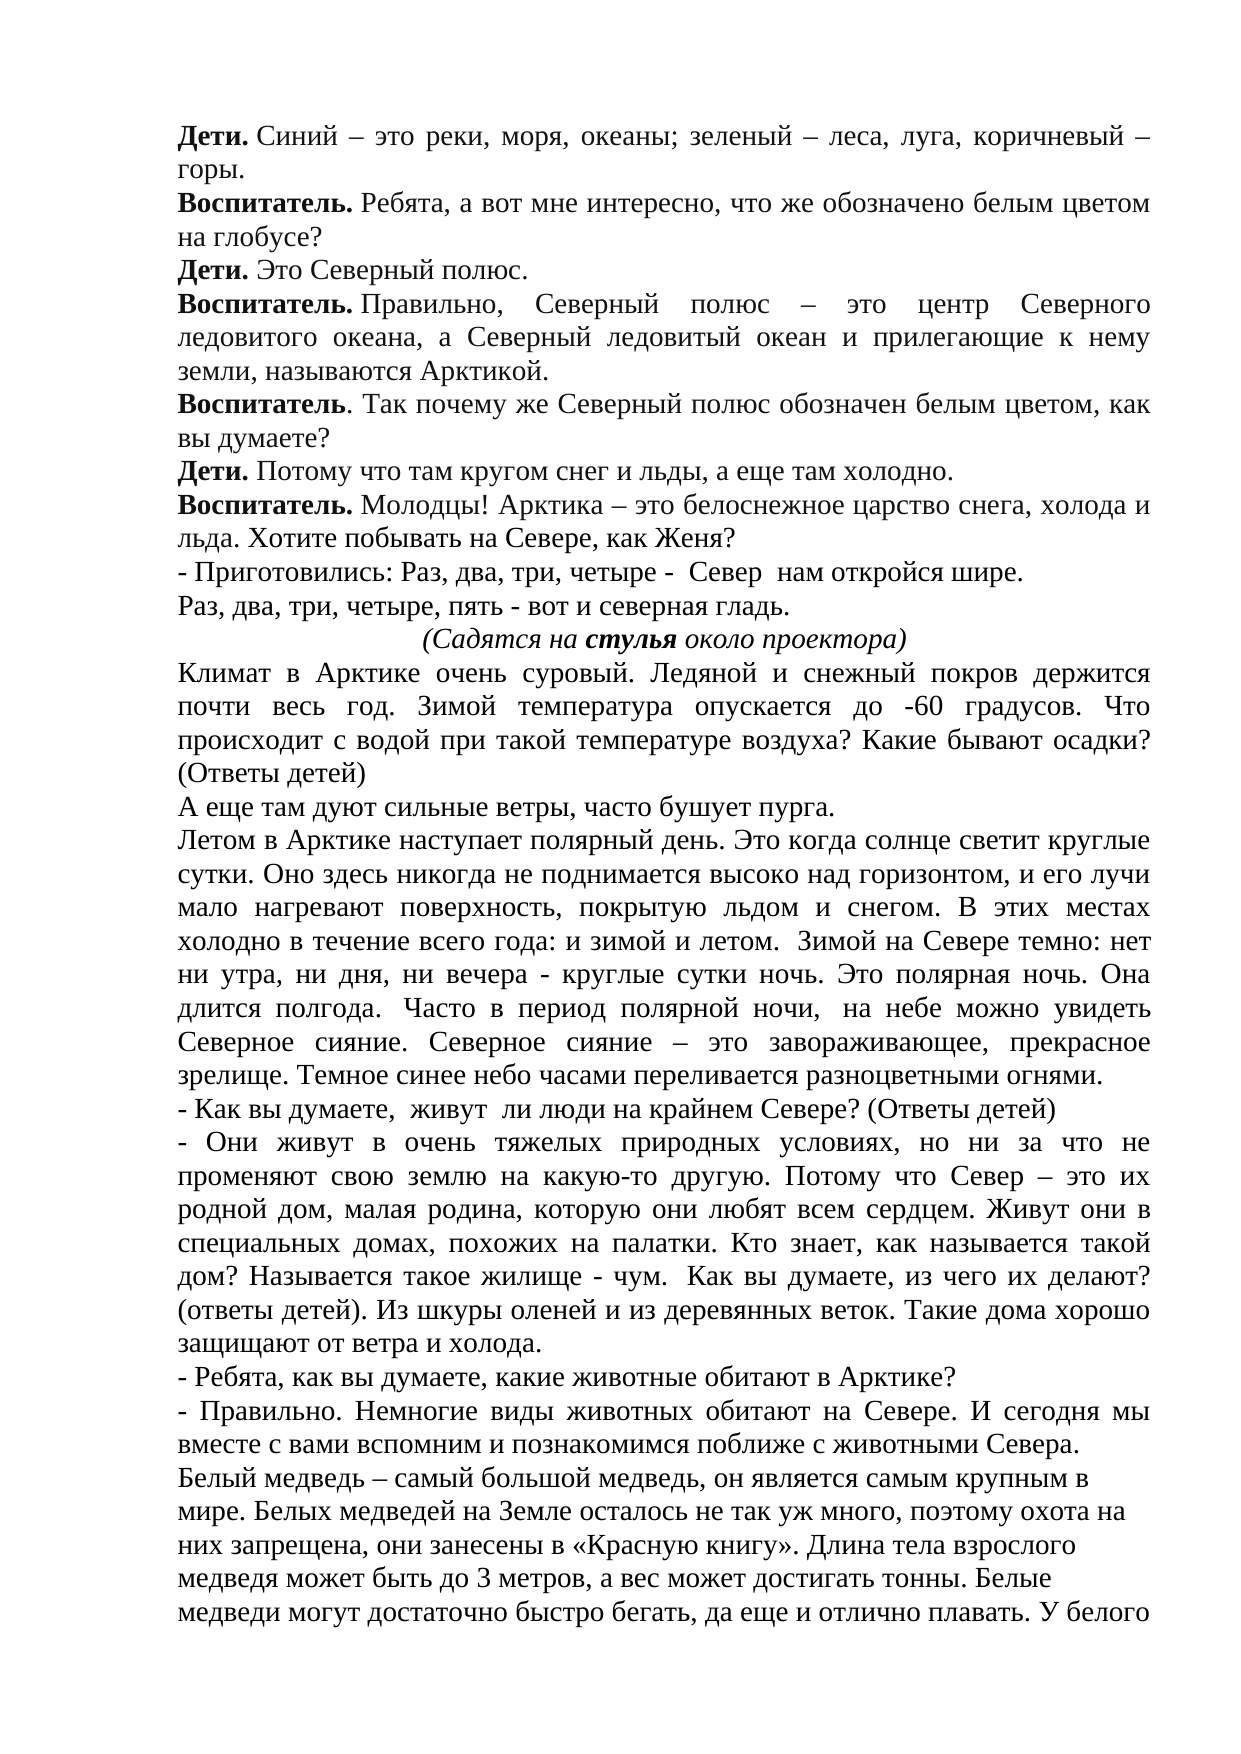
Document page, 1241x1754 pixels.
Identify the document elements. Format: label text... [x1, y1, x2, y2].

text Воспитатель. Ребята, а вот мне интересно, что же обозначено белым цветом на глобусе? [177, 185, 1152, 252]
text Воспитатель. Правильно, Северный полюс – это центр Северного ледовитого океана, а Северный ледовитый океан и прилегающие к нему земли, называются Арктикой. [177, 286, 1152, 386]
text А еще там дуют сильные ветры, часто бушует пурга. [177, 789, 1152, 822]
text - Приготовились: Раз, два, три, четыре - Север нам откройся шире. [177, 554, 1152, 588]
text Дети. Потому что там кругом снег и льды, а еще там холодно. [177, 453, 1152, 487]
text - Ребята, как вы думаете, какие животные обитают в Арктике? [177, 1359, 1152, 1393]
text Дети. Синий – это реки, моря, океаны; зеленый – леса, луга, коричневый – горы. [177, 118, 1152, 185]
text Летом в Арктике наступает полярный день. Это когда солнце светит круглые сутки. Оно здесь никогда не поднимается высоко над горизонтом, и его лучи мало нагревают поверхность, покрытую льдом и снегом. В этих местах холодно в течение всего года: и зимой и летом. Зимой на Севере темно: нет ни утра, ни дня, ни вечера - круглые сутки ночь. Это полярная ночь. Она длится полгода. Часто в период полярной ночи, на небе можно увидеть Северное сияние. Северное сияние – это завораживающее, прекрасное зрелище. Темное синее небо часами переливается разноцветными огнями. [177, 822, 1152, 1091]
text Дети. Это Северный полюс. [177, 252, 1152, 286]
text - Правильно. Немногие виды животных обитают на Севере. И сегодня мы вместе с вами вспомним и познакомимся поближе с животными Севера. [177, 1393, 1152, 1460]
text Воспитатель. Молодцы! Арктика – это белоснежное царство снега, холода и льда. Хотите побывать на Севере, как Женя? [177, 487, 1152, 554]
text Раз, два, три, четыре, пять - вот и северная гладь. [177, 588, 1152, 621]
text - Как вы думаете, живут ли люди на крайнем Севере? (Ответы детей) [177, 1091, 1152, 1124]
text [177, 1460, 1152, 1627]
text - Они живут в очень тяжелых природных условиях, но ни за что не променяют свою землю на какую-то другую. Потому что Север – это их родной дом, малая родина, которую они любят всем сердцем. Живут они в специальных домах, похожих на палатки. Кто знает, как называется такой дом? Называется такое жилище - чум. Как вы думаете, из чего их делают? (ответы детей). Из шкуры оленей и из деревянных веток. Такие дома хорошо защищают от ветра и холода. [177, 1124, 1152, 1359]
text Климат в Арктике очень суровый. Ледяной и снежный покров держится почти весь год. Зимой температура опускается до -60 градусов. Что происходит с водой при такой температуре воздуха? Какие бывают осадки? (Ответы детей) [177, 655, 1152, 789]
text (Садятся на стулья около проектора) [177, 621, 1152, 655]
text Воспитатель. Так почему же Северный полюс обозначен белым цветом, как вы думаете? [177, 386, 1152, 453]
